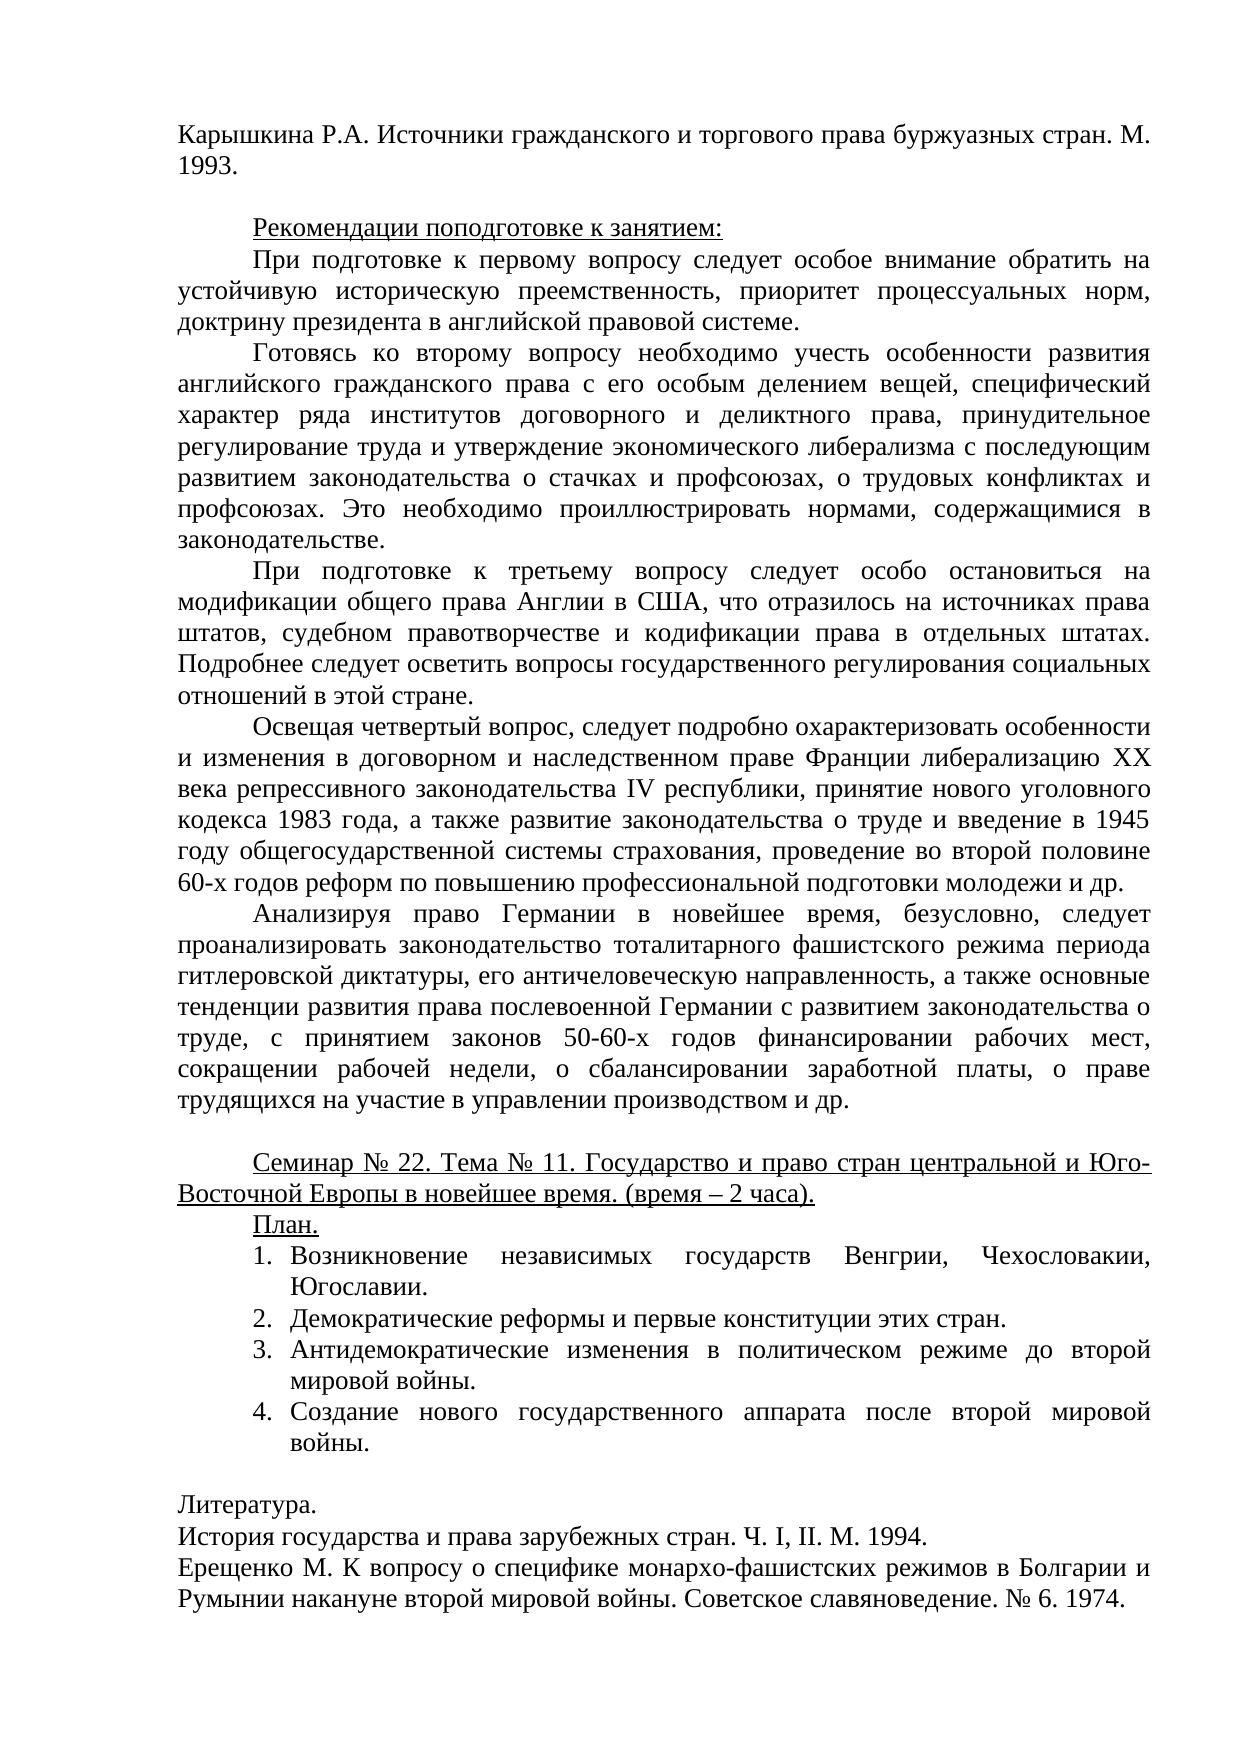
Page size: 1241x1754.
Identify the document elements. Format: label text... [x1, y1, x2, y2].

text История государства и права зарубежных стран. Ч. I, II. М. 1994. [177, 1520, 1152, 1551]
text Рекомендации поподготовке к занятием: [177, 212, 1152, 243]
text При подготовке к первому вопросу следует особое внимание обратить на устойчивую историческую преемственность, приоритет процессуальных норм, доктрину президента в английской правовой системе. [177, 243, 1152, 336]
text Карышкина Р.А. Источники гражданского и торгового права буржуазных стран. М. 1993. [177, 118, 1152, 180]
text Семинар № 22. Тема № 11. Государство и право стран центральной и Юго-Восточной Европы в новейшее время. (время – 2 часа). [177, 1146, 1152, 1208]
text Ерещенко М. К вопросу о специфике монархо-фашистских режимов в Болгарии и Румынии накануне второй мировой войны. Советское славяноведение. № 6. 1974. [177, 1551, 1152, 1613]
text План. [177, 1208, 1152, 1239]
text Готовясь ко второму вопросу необходимо учесть особенности развития английского гражданского права с его особым делением вещей, специфический характер ряда институтов договорного и деликтного права, принудительное регулирование труда и утверждение экономического либерализма с последующим развитием законодательства о стачках и профсоюзах, о трудовых конфликтах и профсоюзах. Это необходимо проиллюстрировать нормами, содержащимися в законодательстве. [177, 336, 1152, 554]
text Освещая четвертый вопрос, следует подробно охарактеризовать особенности и изменения в договорном и наследственном праве Франции либерализацию XX века репрессивного законодательства IV республики, принятие нового уголовного кодекса 1983 года, а также развитие законодательства о труде и введение в 1945 году общегосударственной системы страхования, проведение во второй половине 60-х годов реформ по повышению профессиональной подготовки молодежи и др. [177, 710, 1152, 897]
list Создание нового государственного аппарата после второй мировой войны. [252, 1395, 1152, 1457]
text При подготовке к третьему вопросу следует особо остановиться на модификации общего права Англии в США, что отразилось на источниках права штатов, судебном правотворчестве и кодификации права в отдельных штатах. Подробнее следует осветить вопросы государственного регулирования социальных отношений в этой стране. [177, 554, 1152, 710]
text Литература. [177, 1488, 1152, 1520]
list Антидемократические изменения в политическом режиме до второй мировой войны. [252, 1333, 1152, 1395]
list Демократические реформы и первые конституции этих стран. [252, 1302, 1152, 1333]
text Анализируя право Германии в новейшее время, безусловно, следует проанализировать законодательство тоталитарного фашистского режима периода гитлеровской диктатуры, его античеловеческую направленность, а также основные тенденции развития права послевоенной Германии с развитием законодательства о труде, с принятием законов 50-60-х годов финансировании рабочих мест, сокращении рабочей недели, о сбалансировании заработной платы, о праве трудящихся на участие в управлении производством и др. [177, 897, 1152, 1115]
list Возникновение независимых государств Венгрии, Чехословакии, Югославии. [252, 1239, 1152, 1302]
